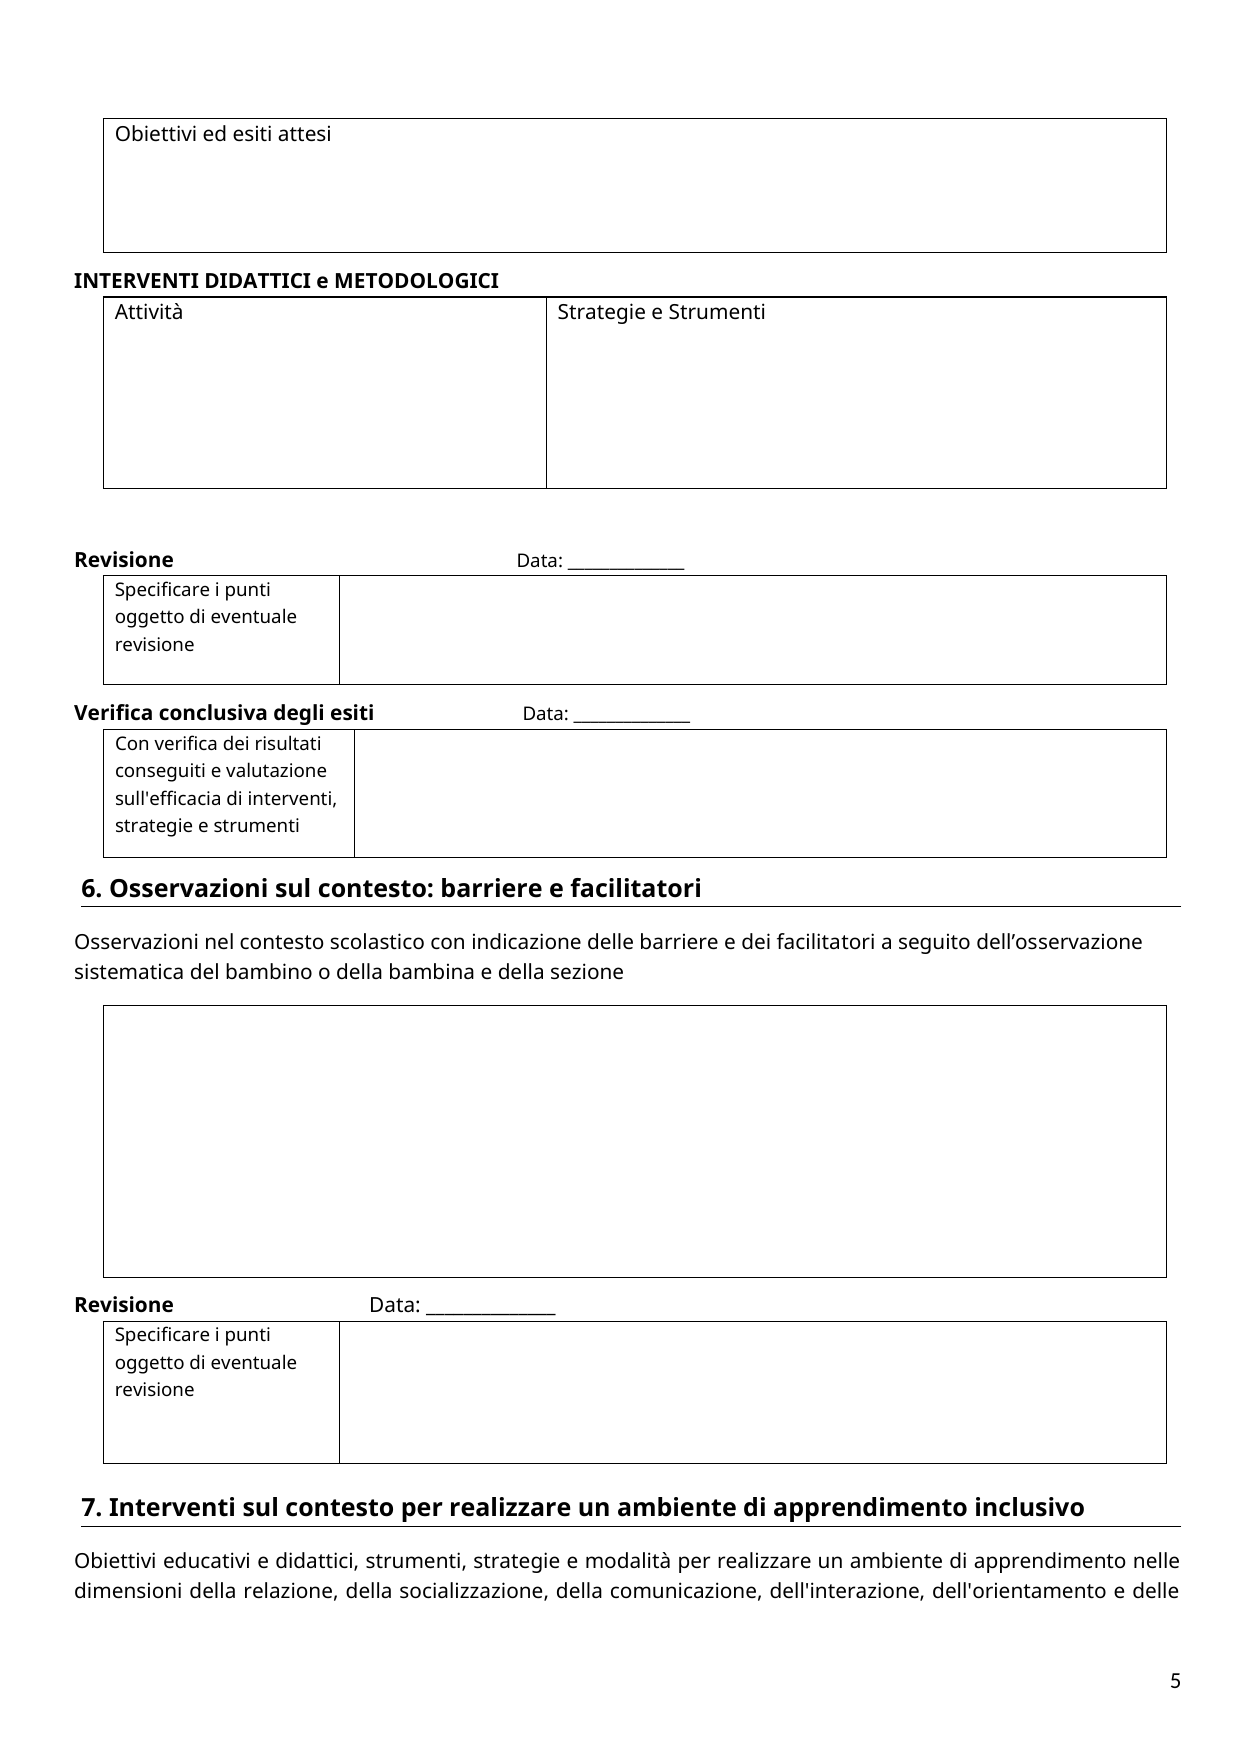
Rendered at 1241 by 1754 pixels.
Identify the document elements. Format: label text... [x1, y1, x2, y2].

text Verifica conclusiva degli esiti Data: ______________ [74, 698, 1181, 726]
table_header [355, 730, 1166, 857]
text INTERVENTI DIDATTICI e METODOLOGICI [74, 266, 1181, 294]
text Osservazioni nel contesto scolastico con indicazione delle barriere e dei facilitatori a seguito dell’osservazione sistematica del bambino o della bambina e della sezione [74, 927, 1181, 986]
table_header Strategie e Strumenti [547, 298, 1166, 488]
table_header [340, 576, 1166, 684]
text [74, 1546, 1181, 1605]
table_header Specificare i punti oggetto di eventuale revisione [104, 576, 339, 684]
table_header [340, 1322, 1166, 1463]
subtitle 6. Osservazioni sul contesto: barriere e facilitatori [81, 870, 1181, 906]
table_header Obiettivi ed esiti attesi [104, 119, 1166, 252]
table_header Con verifica dei risultati conseguiti e valutazione sull'efficacia di interventi, strategie e strumenti [104, 730, 354, 857]
text Revisione Data: ______________ [74, 1290, 1181, 1318]
subtitle 7. Interventi sul contesto per realizzare un ambiente di apprendimento inclusivo [81, 1489, 1181, 1526]
table_header Attività [104, 298, 546, 488]
text Revisione Data: ______________ [74, 545, 1181, 573]
table_header Specificare i punti oggetto di eventuale revisione [104, 1322, 339, 1463]
table_header [104, 1006, 1166, 1277]
